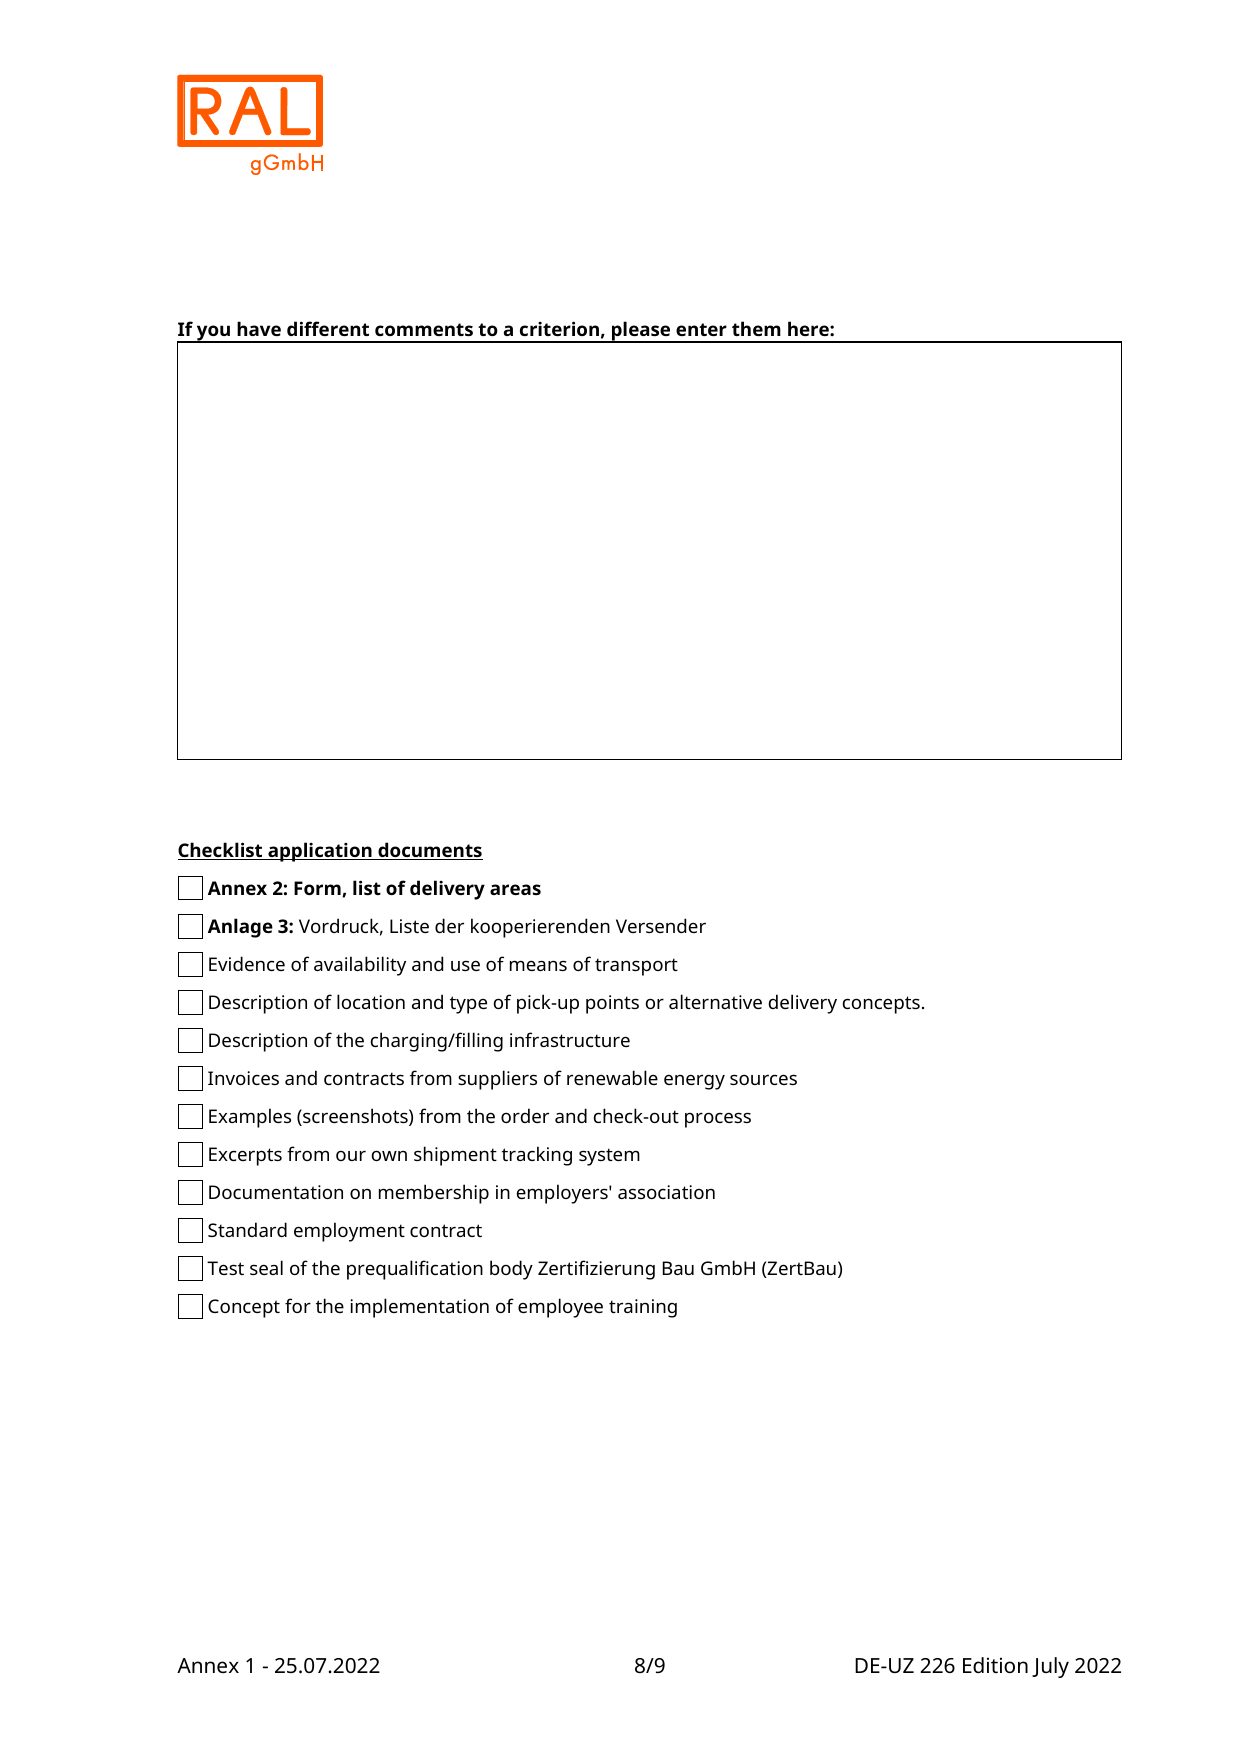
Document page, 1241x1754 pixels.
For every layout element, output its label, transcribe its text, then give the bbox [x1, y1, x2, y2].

text Excerpts from our own shipment tracking system [177, 1141, 1122, 1167]
text Examples (screenshots) from the order and check-out process [177, 1103, 1122, 1129]
text Annex 2: Form, list of delivery areas [177, 875, 1122, 901]
table_header [178, 343, 1121, 759]
text Evidence of availability and use of means of transport [177, 951, 1122, 977]
text Concept for the implementation of employee training [177, 1293, 1122, 1319]
text Invoices and contracts from suppliers of renewable energy sources [177, 1065, 1122, 1091]
text Documentation on membership in employers' association [177, 1179, 1122, 1205]
text Anlage 3: Vordruck, Liste der kooperierenden Versender [177, 913, 1122, 939]
text Description of the charging/filling infrastructure [177, 1027, 1122, 1053]
text Test seal of the prequalification body Zertifizierung Bau GmbH (ZertBau) [177, 1255, 1122, 1281]
text If you have different comments to a criterion, please enter them here: [177, 316, 1122, 341]
text Standard employment contract [177, 1217, 1122, 1243]
text Description of location and type of pick-up points or alternative delivery concepts. [177, 989, 1122, 1015]
text Checklist application documents [177, 837, 1122, 863]
